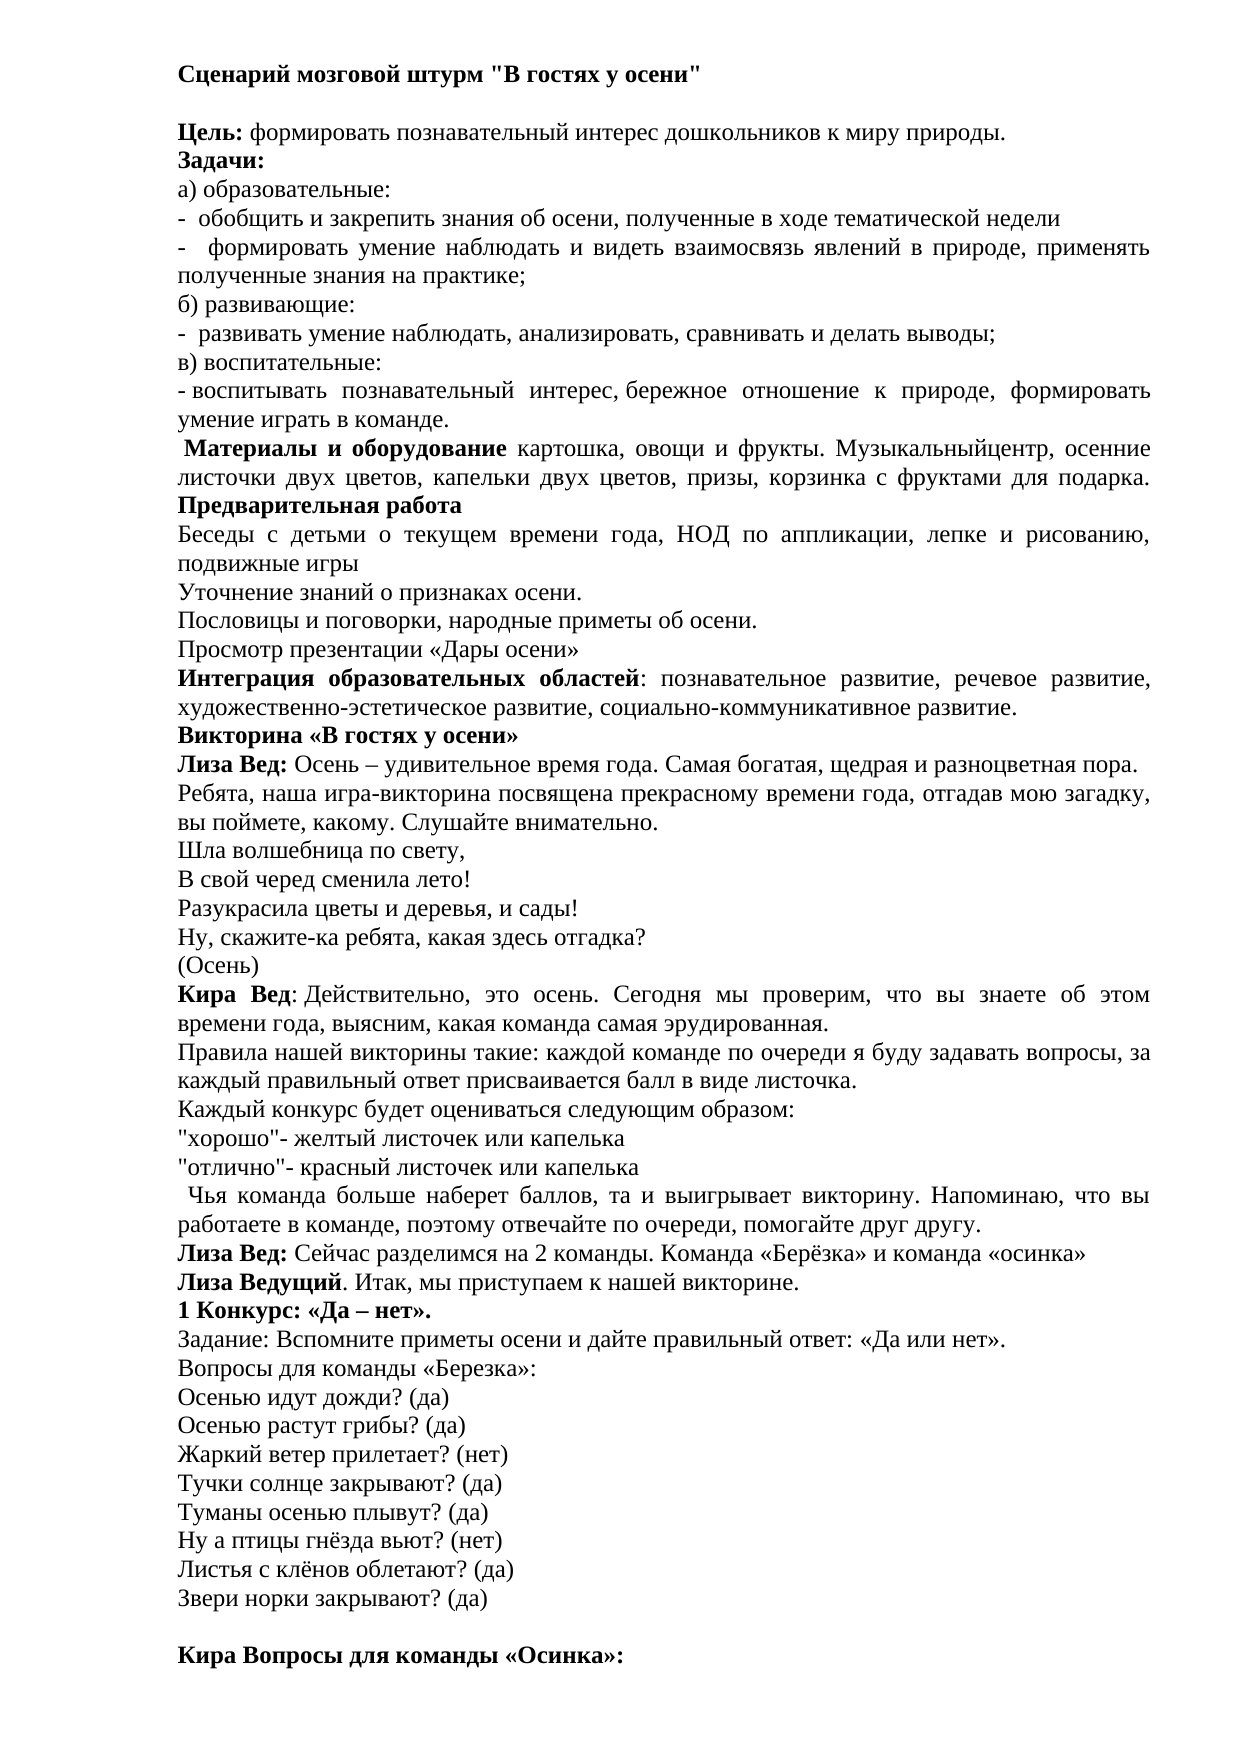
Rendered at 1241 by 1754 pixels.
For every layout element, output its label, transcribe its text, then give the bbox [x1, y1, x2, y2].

text Задание: Вспомните приметы осени и дайте правильный ответ: «Да или нет». [177, 1324, 1152, 1353]
text Разукрасила цветы и деревья, и сады! [177, 893, 1152, 922]
text Пословицы и поговорки, народные приметы об осени. [177, 605, 1152, 634]
text Лиза Вед: Осень – удивительное время года. Самая богатая, щедрая и разноцветная пора. [177, 749, 1152, 778]
text Звери норки закрывают? (да) [177, 1583, 1152, 1612]
text Кира Вед: Действительно, это осень. Сегодня мы проверим, что вы знаете об этом времени года, выясним, какая команда самая эрудированная. [177, 979, 1152, 1037]
text Просмотр презентации «Дары осени» [177, 634, 1152, 663]
text Листья с клёнов облетают? (да) [177, 1554, 1152, 1583]
text Лиза Вед: Сейчас разделимся на 2 команды. Команда «Берёзка» и команда «осинка» [177, 1238, 1152, 1267]
text Правила нашей викторины такие: каждой команде по очереди я буду задавать вопросы, за каждый правильный ответ присваивается балл в виде листочка. [177, 1037, 1152, 1094]
text Тучки солнце закрывают? (да) [177, 1468, 1152, 1497]
text Туманы осенью плывут? (да) [177, 1497, 1152, 1525]
text В свой черед сменила лето! [177, 864, 1152, 893]
text 1 Конкурс: «Да – нет». [177, 1295, 1152, 1324]
text Беседы с детьми о текущем времени года, НОД по аппликации, лепке и рисованию, подвижные игры [177, 519, 1152, 577]
text а) образовательные: [177, 174, 1152, 203]
text - развивать умение наблюдать, анализировать, сравнивать и делать выводы; [177, 318, 1152, 347]
text - формировать умение наблюдать и видеть взаимосвязь явлений в природе, применять полученные знания на практике; [177, 232, 1152, 289]
text Осенью растут грибы? (да) [177, 1410, 1152, 1439]
text Шла волшебница по свету, [177, 835, 1152, 864]
text Жаркий ветер прилетает? (нет) [177, 1439, 1152, 1468]
text Вопросы для команды «Березка»: [177, 1353, 1152, 1382]
text Осенью идут дожди? (да) [177, 1382, 1152, 1410]
text Материалы и оборудование картошка, овощи и фрукты. Музыкальныйцентр, осенние листочки двух цветов, капельки двух цветов, призы, корзинка с фруктами для подарка. Предварительная работа [177, 433, 1152, 519]
text - воспитывать познавательный интерес, бережное отношение к природе, формировать умение играть в команде. [177, 375, 1152, 433]
text Каждый конкурс будет оцениваться следующим образом: "хорошо"- желтый листочек или капелька "отлично"- красный листочек или капелька [177, 1094, 1152, 1180]
text Кира Вопросы для команды «Осинка»: [177, 1640, 1152, 1669]
text Уточнение знаний о признаках осени. [177, 577, 1152, 605]
text Ну а птицы гнёзда вьют? (нет) [177, 1525, 1152, 1554]
text Чья команда больше наберет баллов, та и выигрывает викторину. Напоминаю, что вы работаете в команде, поэтому отвечайте по очереди, помогайте друг другу. [177, 1180, 1152, 1238]
text Викторина «В гостях у осени» [177, 720, 1152, 749]
text Задачи: [177, 145, 1152, 174]
text Ну, скажите-ка ребята, какая здесь отгадка? [177, 922, 1152, 950]
text Интеграция образовательных областей: познавательное развитие, речевое развитие, художественно-эстетическое развитие, социально-коммуникативное развитие. [177, 663, 1152, 720]
text в) воспитательные: [177, 347, 1152, 375]
text б) развивающие: [177, 289, 1152, 318]
text (Осень) [177, 950, 1152, 979]
text Ребята, наша игра-викторина посвящена прекрасному времени года, отгадав мою загадку, вы поймете, какому. Слушайте внимательно. [177, 778, 1152, 835]
text - обобщить и закрепить знания об осени, полученные в ходе тематической недели [177, 203, 1152, 232]
text Лиза Ведущий. Итак, мы приступаем к нашей викторине. [177, 1267, 1152, 1295]
text Цель: формировать познавательный интерес дошкольников к миру природы. [177, 117, 1152, 145]
text Сценарий мозговой штурм "В гостях у осени" [177, 59, 1152, 88]
